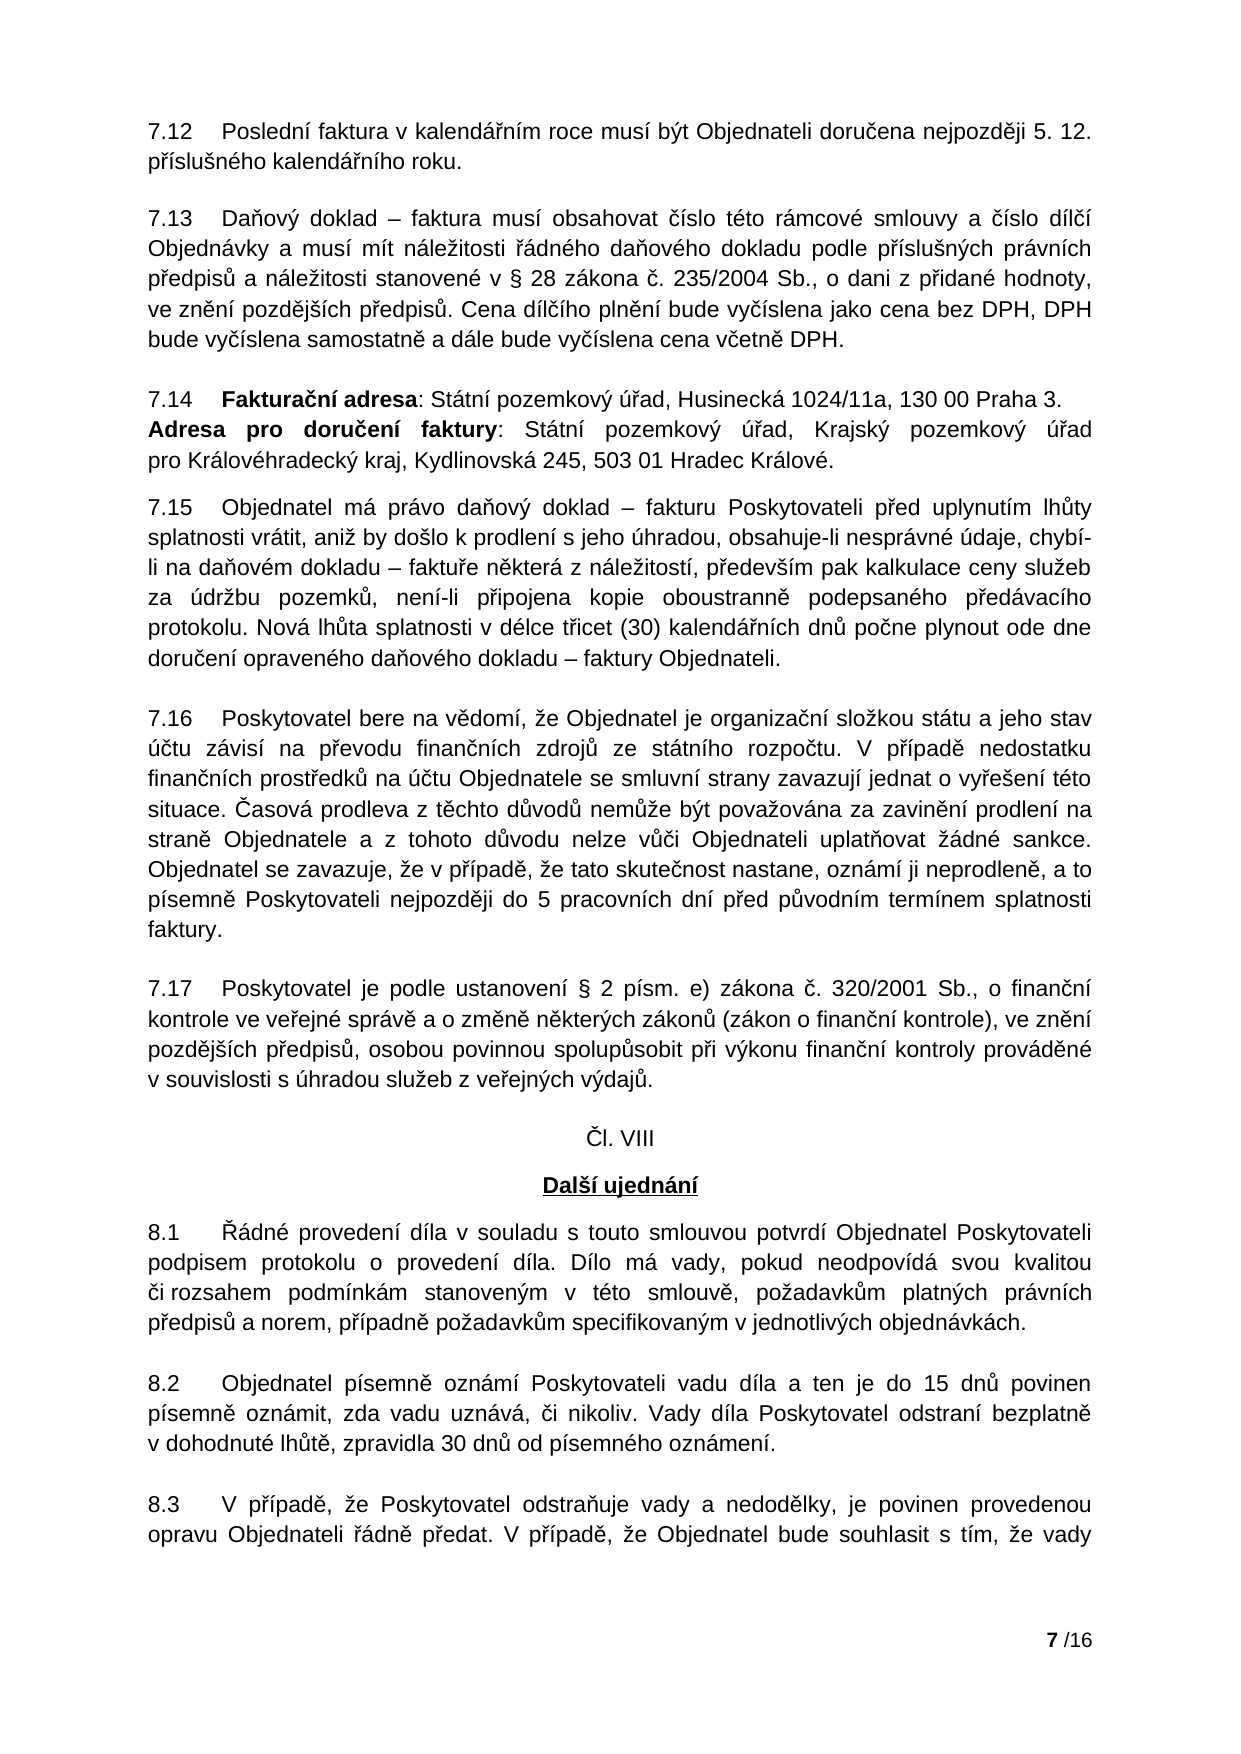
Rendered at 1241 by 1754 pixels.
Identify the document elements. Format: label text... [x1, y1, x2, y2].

list Řádné provedení díla v souladu s touto smlouvou potvrdí Objednatel Poskytovateli podpisem protokolu o provedení díla. Dílo má vady, pokud neodpovídá svou kvalitou či rozsahem podmínkám stanoveným v této smlouvě, požadavkům platných právních předpisů a norem, případně požadavkům specifikovaným v jednotlivých objednávkách. [148, 1219, 1092, 1336]
list Objednatel má právo daňový doklad – fakturu Poskytovateli před uplynutím lhůty splatnosti vrátit, aniž by došlo k prodlení s jeho úhradou, obsahuje-li nesprávné údaje, chybí-li na daňovém dokladu – faktuře některá z náležitostí, především pak kalkulace ceny služeb za údržbu pozemků, není-li připojena kopie oboustranně podepsaného předávacího protokolu. Nová lhůta splatnosti v délce třicet (30) kalendářních dnů počne plynout ode dne doručení opraveného daňového dokladu – faktury Objednateli. [148, 493, 1092, 671]
text Další ujednání [148, 1172, 1092, 1198]
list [148, 1491, 1092, 1547]
text Adresa pro doručení faktury: Státní pozemkový úřad, Krajský pozemkový úřad pro Královéhradecký kraj, Kydlinovská 245, 503 01 Hradec Králové. [148, 416, 1092, 473]
list Poskytovatel je podle ustanovení § 2 písm. e) zákona č. 320/2001 Sb., o finanční kontrole ve veřejné správě a o změně některých zákonů (zákon o finanční kontrole), ve znění pozdějších předpisů, osobou povinnou spolupůsobit při výkonu finanční kontroly prováděné v souvislosti s úhradou služeb z veřejných výdajů. [148, 975, 1092, 1092]
list Fakturační adresa: Státní pozemkový úřad, Husinecká 1024/11a, 130 00 Praha 3. [148, 386, 1092, 412]
list Objednatel písemně oznámí Poskytovateli vadu díla a ten je do 15 dnů povinen písemně oznámit, zda vadu uznává, či nikoliv. Vady díla Poskytovatel odstraní bezplatně v dohodnuté lhůtě, zpravidla 30 dnů od písemného oznámení. [148, 1370, 1092, 1456]
list Poskytovatel bere na vědomí, že Objednatel je organizační složkou státu a jeho stav účtu závisí na převodu finančních zdrojů ze státního rozpočtu. V případě nedostatku finančních prostředků na účtu Objednatele se smluvní strany zavazují jednat o vyřešení této situace. Časová prodleva z těchto důvodů nemůže být považována za zavinění prodlení na straně Objednatele a z tohoto důvodu nelze vůči Objednateli uplatňovat žádné sankce. Objednatel se zavazuje, že v případě, že tato skutečnost nastane, oznámí ji neprodleně, a to písemně Poskytovateli nejpozději do 5 pracovních dní před původním termínem splatnosti faktury. [148, 705, 1092, 943]
text Čl. VIII [148, 1125, 1092, 1151]
list Poslední faktura v kalendářním roce musí být Objednateli doručena nejpozději 5. 12. příslušného kalendářního roku. [148, 118, 1092, 175]
list Daňový doklad – faktura musí obsahovat číslo této rámcové smlouvy a číslo dílčí Objednávky a musí mít náležitosti řádného daňového dokladu podle příslušných právních předpisů a náležitosti stanovené v § 28 zákona č. 235/2004 Sb., o dani z přidané hodnoty, ve znění pozdějších předpisů. Cena dílčího plnění bude vyčíslena jako cena bez DPH, DPH bude vyčíslena samostatně a dále bude vyčíslena cena včetně DPH. [148, 205, 1092, 352]
